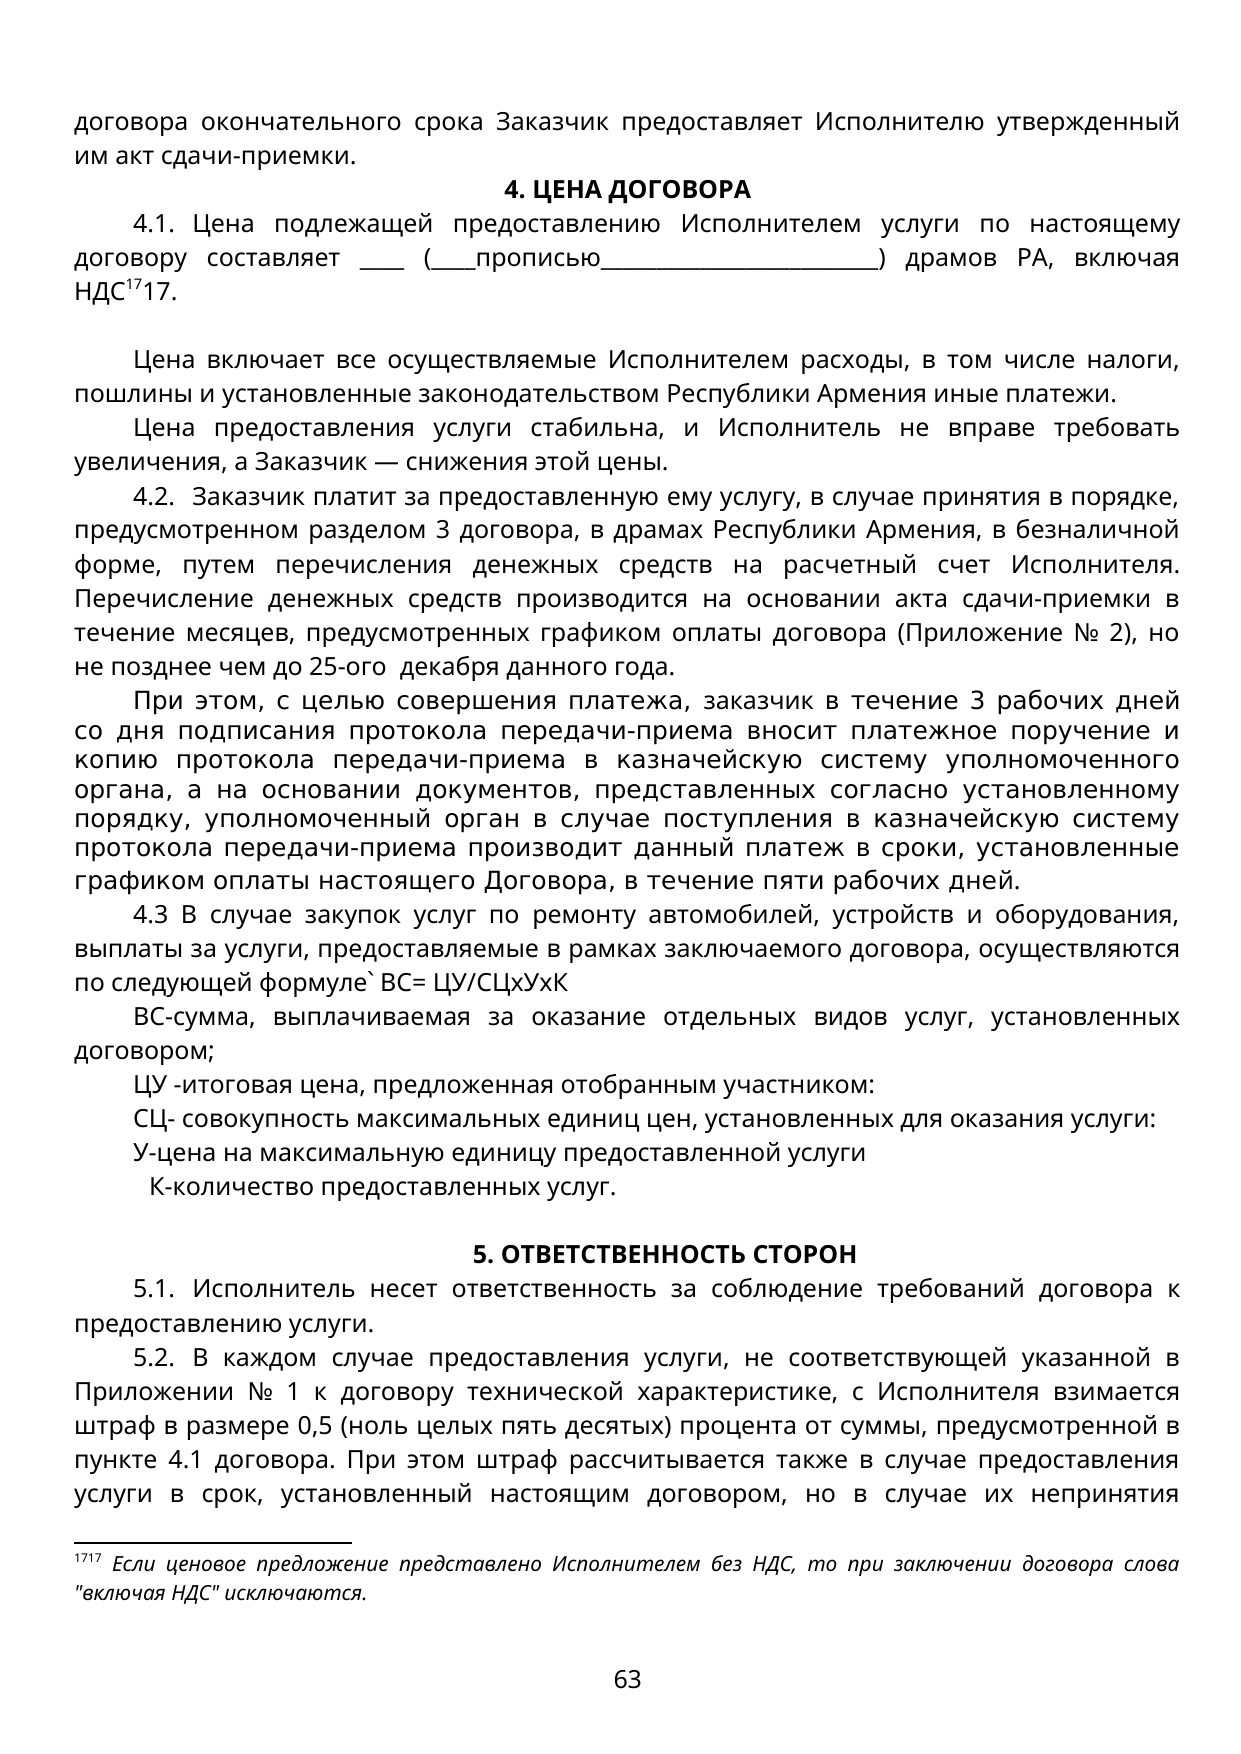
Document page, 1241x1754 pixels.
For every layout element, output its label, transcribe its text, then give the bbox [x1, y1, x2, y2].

text 5. ОТВЕТСТВЕННОСТЬ СТОРОН [74, 1237, 1181, 1271]
text Цена предоставления услуги стабильна, и Исполнитель не вправе требовать увеличения, а Заказчик — снижения этой цены. [74, 410, 1181, 478]
text У-цена на максимальную единицу предоставленной услуги [74, 1135, 1181, 1169]
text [74, 103, 1181, 172]
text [74, 1339, 1181, 1509]
text 4. ЦЕНА ДОГОВОРА [74, 172, 1181, 206]
text Цена включает все осуществляемые Исполнителем расходы, в том числе налоги, пошлины и установленные законодательством Республики Армения иные платежи. [74, 342, 1181, 410]
text СЦ- совокупность максимальных единиц цен, установленных для оказания услуги: [74, 1101, 1181, 1135]
text 4.3 В случае закупок услуг по ремонту автомобилей, устройств и оборудования, выплаты за услуги, предоставляемые в рамках заключаемого договора, осуществляются по следующей формуле՝ ВС= ЦУ/СЦxУxК [74, 896, 1181, 999]
text При этом, с целью совершения платежа, заказчик в течение 3 рабочих дней со дня подписания протокола передачи-приема вносит платежное поручение и копию протокола передачи-приема в казначейскую систему уполномоченного органа, а на основании документов, представленных согласно установленному порядку, уполномоченный орган в случае поступления в казначейскую систему протокола передачи-приема производит данный платеж в сроки, установленные графиком օплаты настоящего Договора, в течение пяти рабочих дней. [74, 682, 1181, 896]
text ЦУ -итоговая цена, предложенная отобранным участником: [74, 1067, 1181, 1101]
text К-количество предоставленных услуг. [74, 1169, 1181, 1203]
text 4.1. Цена подлежащей предоставлению Исполнителем услуги по настоящему договору составляет ____ (____прописью_________________________) драмов РА, включая НДС17. [74, 206, 1181, 308]
text 4.2. Заказчик платит за предоставленную ему услугу, в случае принятия в порядке, предусмотренном разделом 3 договора, в драмах Республики Армения, в безналичной форме, путем перечисления денежных средств на расчетный счет Исполнителя. Перечисление денежных средств производится на основании акта сдачи-приемки в течение месяцев, предусмотренных графиком оплаты договора (Приложение № 2), но не позднее чем до 25-ого декабря данного года. [74, 478, 1181, 682]
text ВС-сумма, выплачиваемая за оказание отдельных видов услуг, установленных договором; [74, 999, 1181, 1067]
text 5.1. Исполнитель несет ответственность за соблюдение требований договора к предоставлению услуги. [74, 1271, 1181, 1339]
